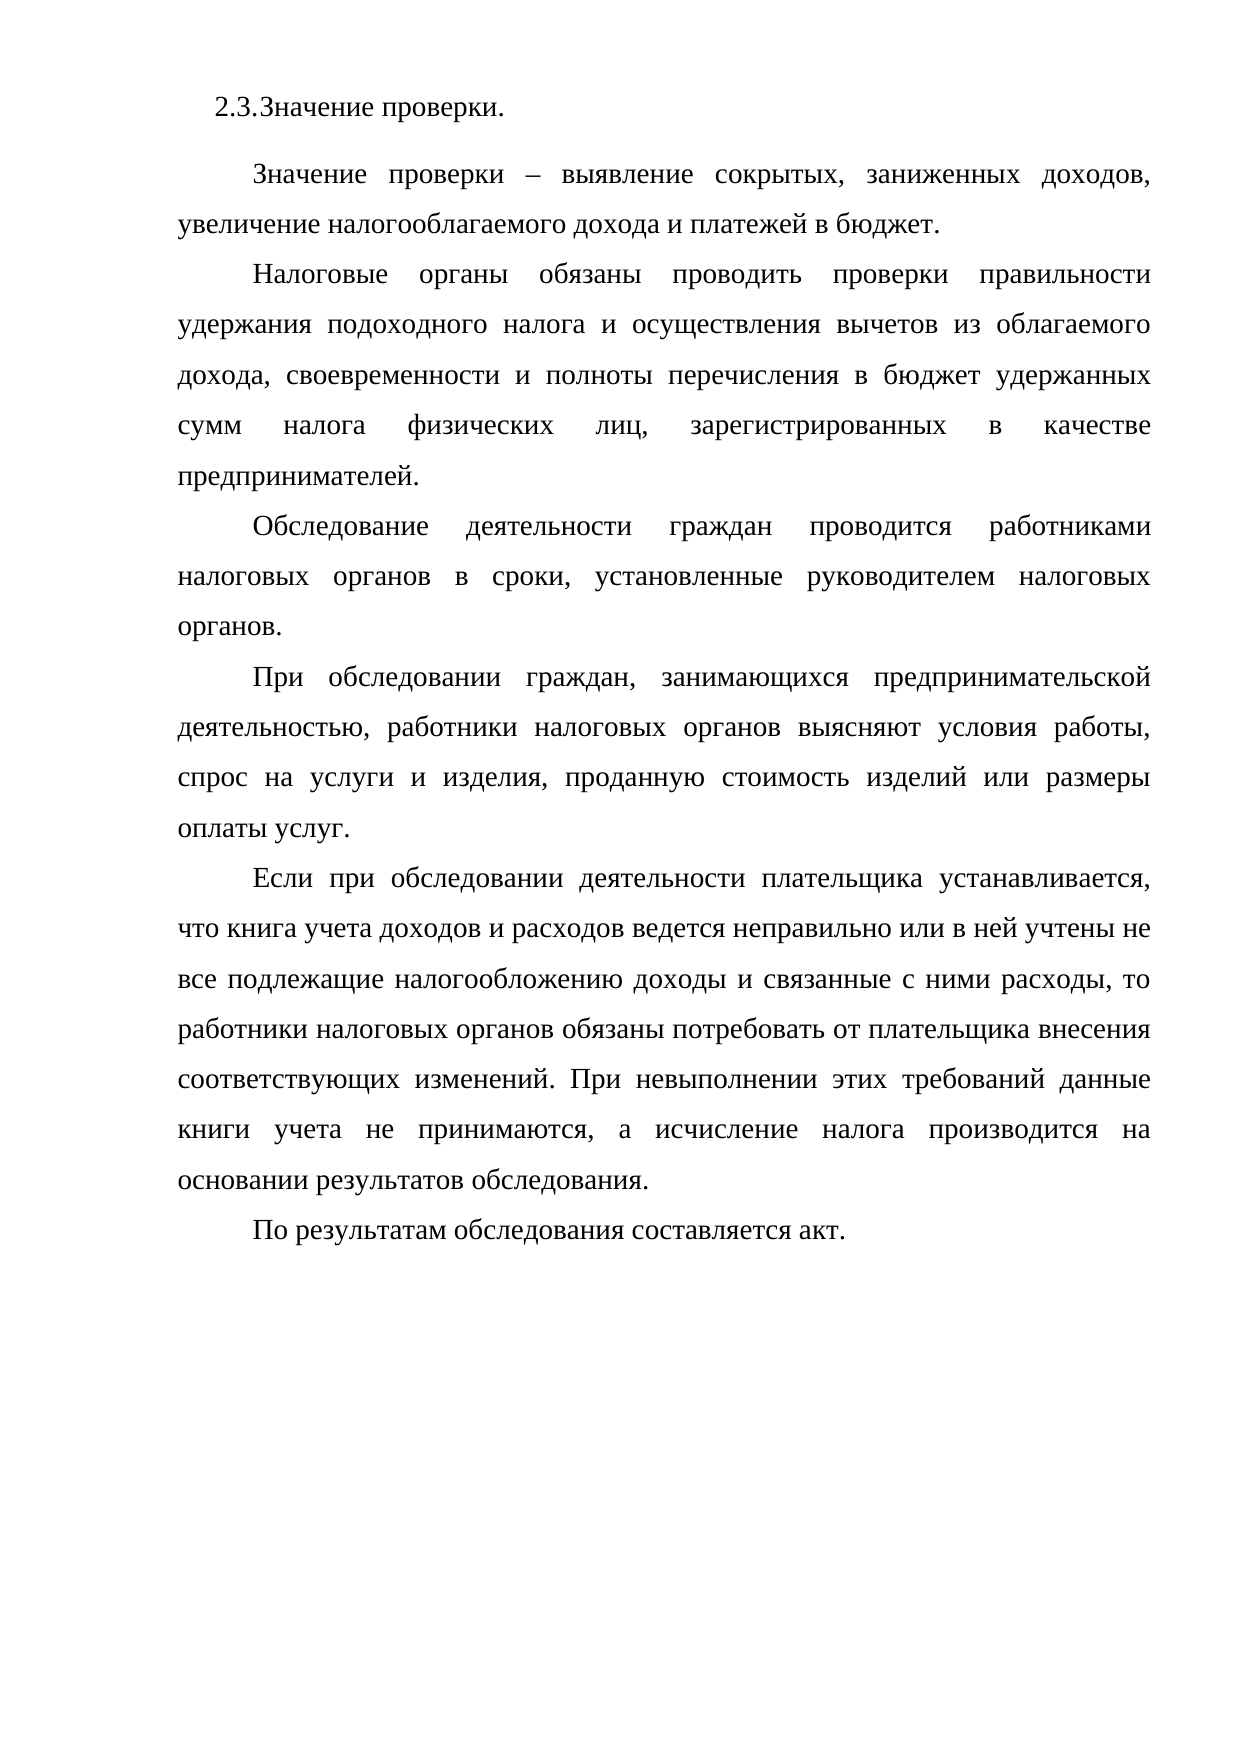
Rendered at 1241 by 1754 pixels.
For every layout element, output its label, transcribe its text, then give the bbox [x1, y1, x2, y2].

text При обследовании граждан, занимающихся предпринимательской деятельностью, работники налоговых органов выясняют условия работы, спрос на услуги и изделия, проданную стоимость изделий или размеры оплаты услуг. [177, 659, 1152, 843]
text Если при обследовании деятельности плательщика устанавливается, что книга учета доходов и расходов ведется неправильно или в ней учтены не все подлежащие налогообложению доходы и связанные с ними расходы, то работники налоговых органов обязаны потребовать от плательщика внесения соответствующих изменений. При невыполнении этих требований данные книги учета не принимаются, а исчисление налога производится на основании результатов обследования. [177, 860, 1152, 1196]
text По результатам обследования составляется акт. [177, 1212, 1152, 1246]
text Обследование деятельности граждан проводится работниками налоговых органов в сроки, установленные руководителем налоговых органов. [177, 508, 1152, 642]
list Значение проверки. [214, 89, 1152, 122]
text Налоговые органы обязаны проводить проверки правильности удержания подоходного налога и осуществления вычетов из облагаемого дохода, своевременности и полноты перечисления в бюджет удержанных сумм налога физических лиц, зарегистрированных в качестве предпринимателей. [177, 256, 1152, 491]
text Значение проверки – выявление сокрытых, заниженных доходов, увеличение налогооблагаемого дохода и платежей в бюджет. [177, 156, 1152, 239]
